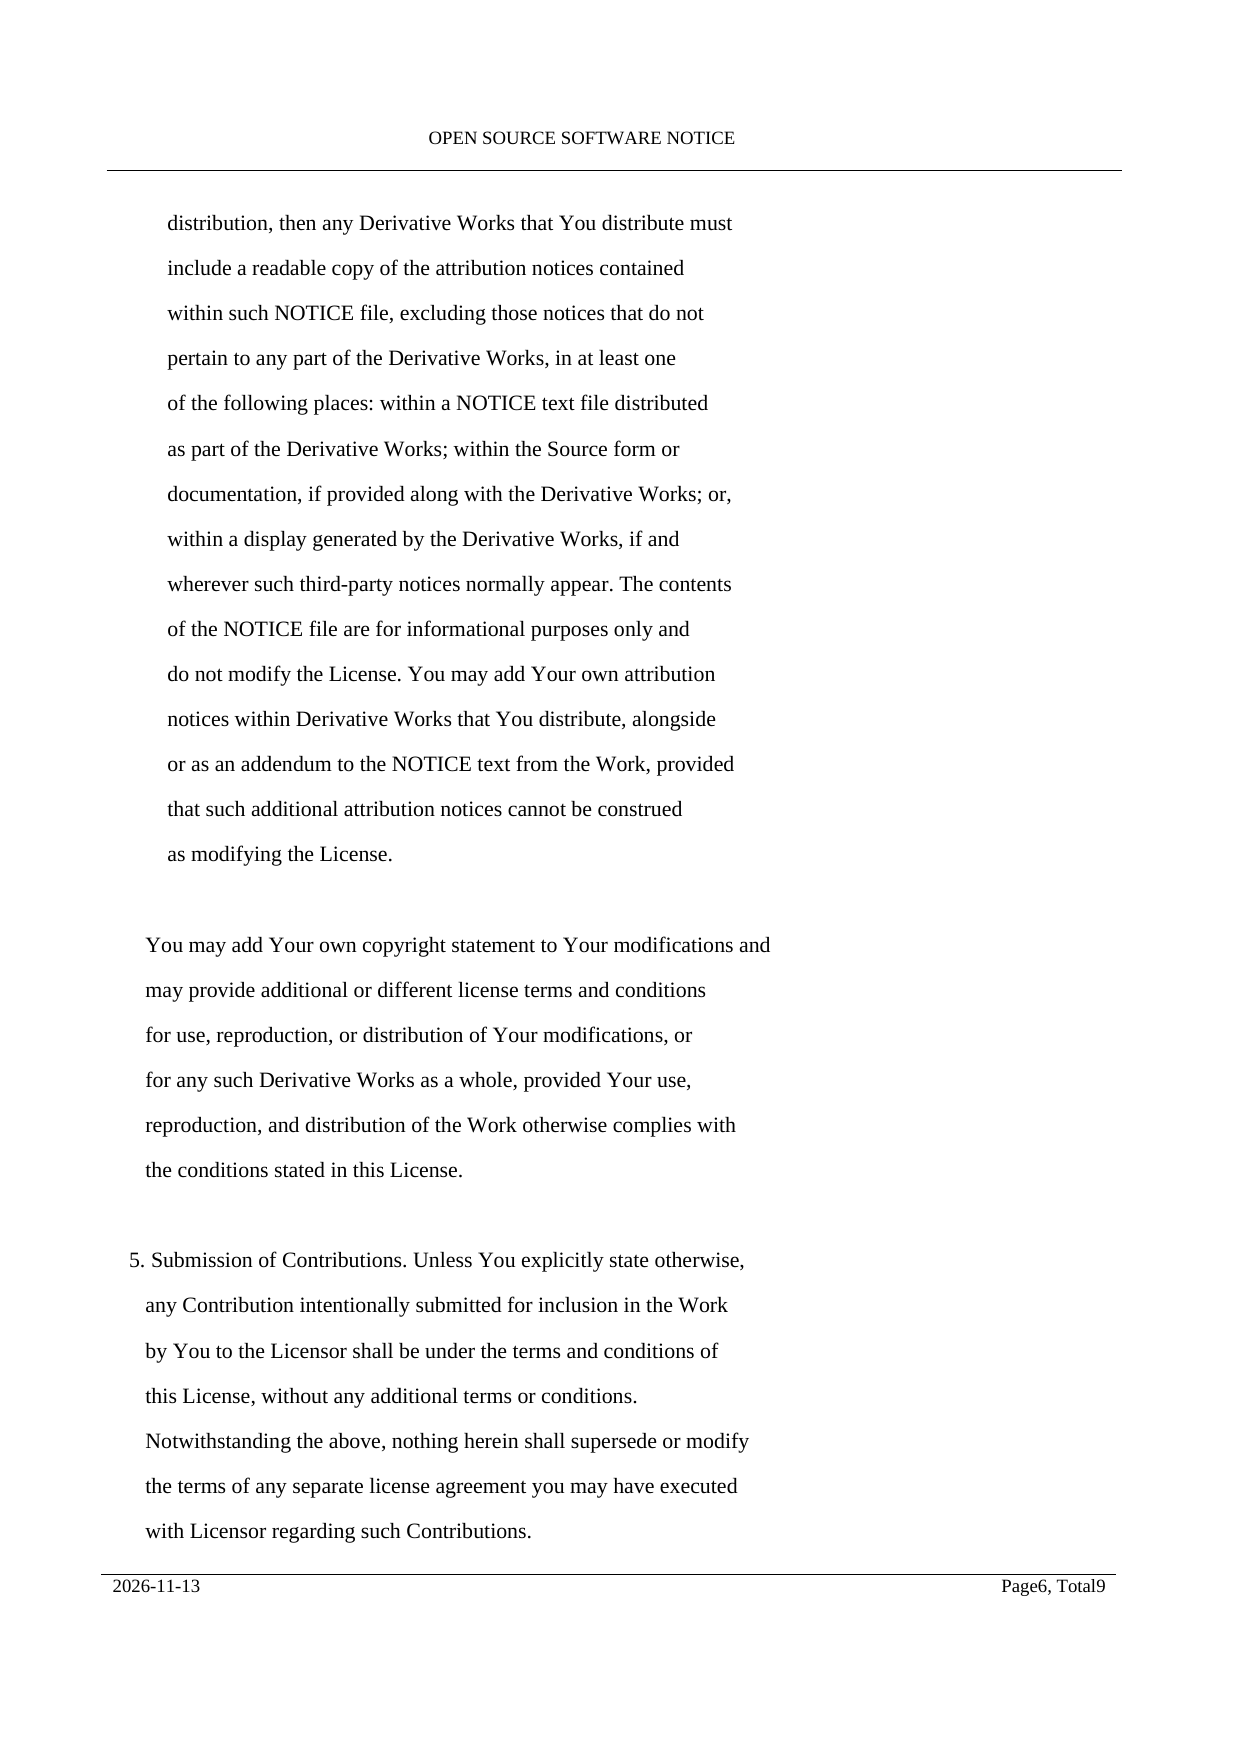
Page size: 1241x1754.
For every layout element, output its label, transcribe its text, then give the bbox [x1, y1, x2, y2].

text pertain to any part of the Derivative Works, in at least one [112, 342, 1128, 374]
text as modifying the License. [112, 838, 1128, 870]
text may provide additional or different license terms and conditions [112, 973, 1128, 1006]
text that such additional attribution notices cannot be construed [112, 793, 1128, 825]
text any Contribution intentionally submitted for inclusion in the Work [112, 1289, 1128, 1321]
text as part of the Derivative Works; within the Source form or [112, 432, 1128, 464]
text of the following places: within a NOTICE text file distributed [112, 387, 1128, 419]
text wherever such third-party notices normally appear. The contents [112, 567, 1128, 600]
text with Licensor regarding such Contributions. [112, 1514, 1128, 1547]
text this License, without any additional terms or conditions. [112, 1379, 1128, 1412]
text Notwithstanding the above, nothing herein shall supersede or modify [112, 1424, 1128, 1457]
text 5. Submission of Contributions. Unless You explicitly state otherwise, [112, 1244, 1128, 1276]
text by You to the Licensor shall be under the terms and conditions of [112, 1334, 1128, 1366]
text or as an addendum to the NOTICE text from the Work, provided [112, 748, 1128, 780]
text documentation, if provided along with the Derivative Works; or, [112, 477, 1128, 509]
text the conditions stated in this License. [112, 1153, 1128, 1186]
text do not modify the License. You may add Your own attribution [112, 657, 1128, 690]
text reproduction, and distribution of the Work otherwise complies with [112, 1108, 1128, 1141]
text the terms of any separate license agreement you may have executed [112, 1469, 1128, 1502]
text include a readable copy of the attribution notices contained [112, 251, 1128, 284]
text within such NOTICE file, excluding those notices that do not [112, 297, 1128, 329]
text for use, reproduction, or distribution of Your modifications, or [112, 1018, 1128, 1051]
text distribution, then any Derivative Works that You distribute must [112, 206, 1128, 239]
text notices within Derivative Works that You distribute, alongside [112, 702, 1128, 735]
text You may add Your own copyright statement to Your modifications and [112, 928, 1128, 961]
text within a display generated by the Derivative Works, if and [112, 522, 1128, 554]
text for any such Derivative Works as a whole, provided Your use, [112, 1063, 1128, 1096]
text of the NOTICE file are for informational purposes only and [112, 612, 1128, 645]
